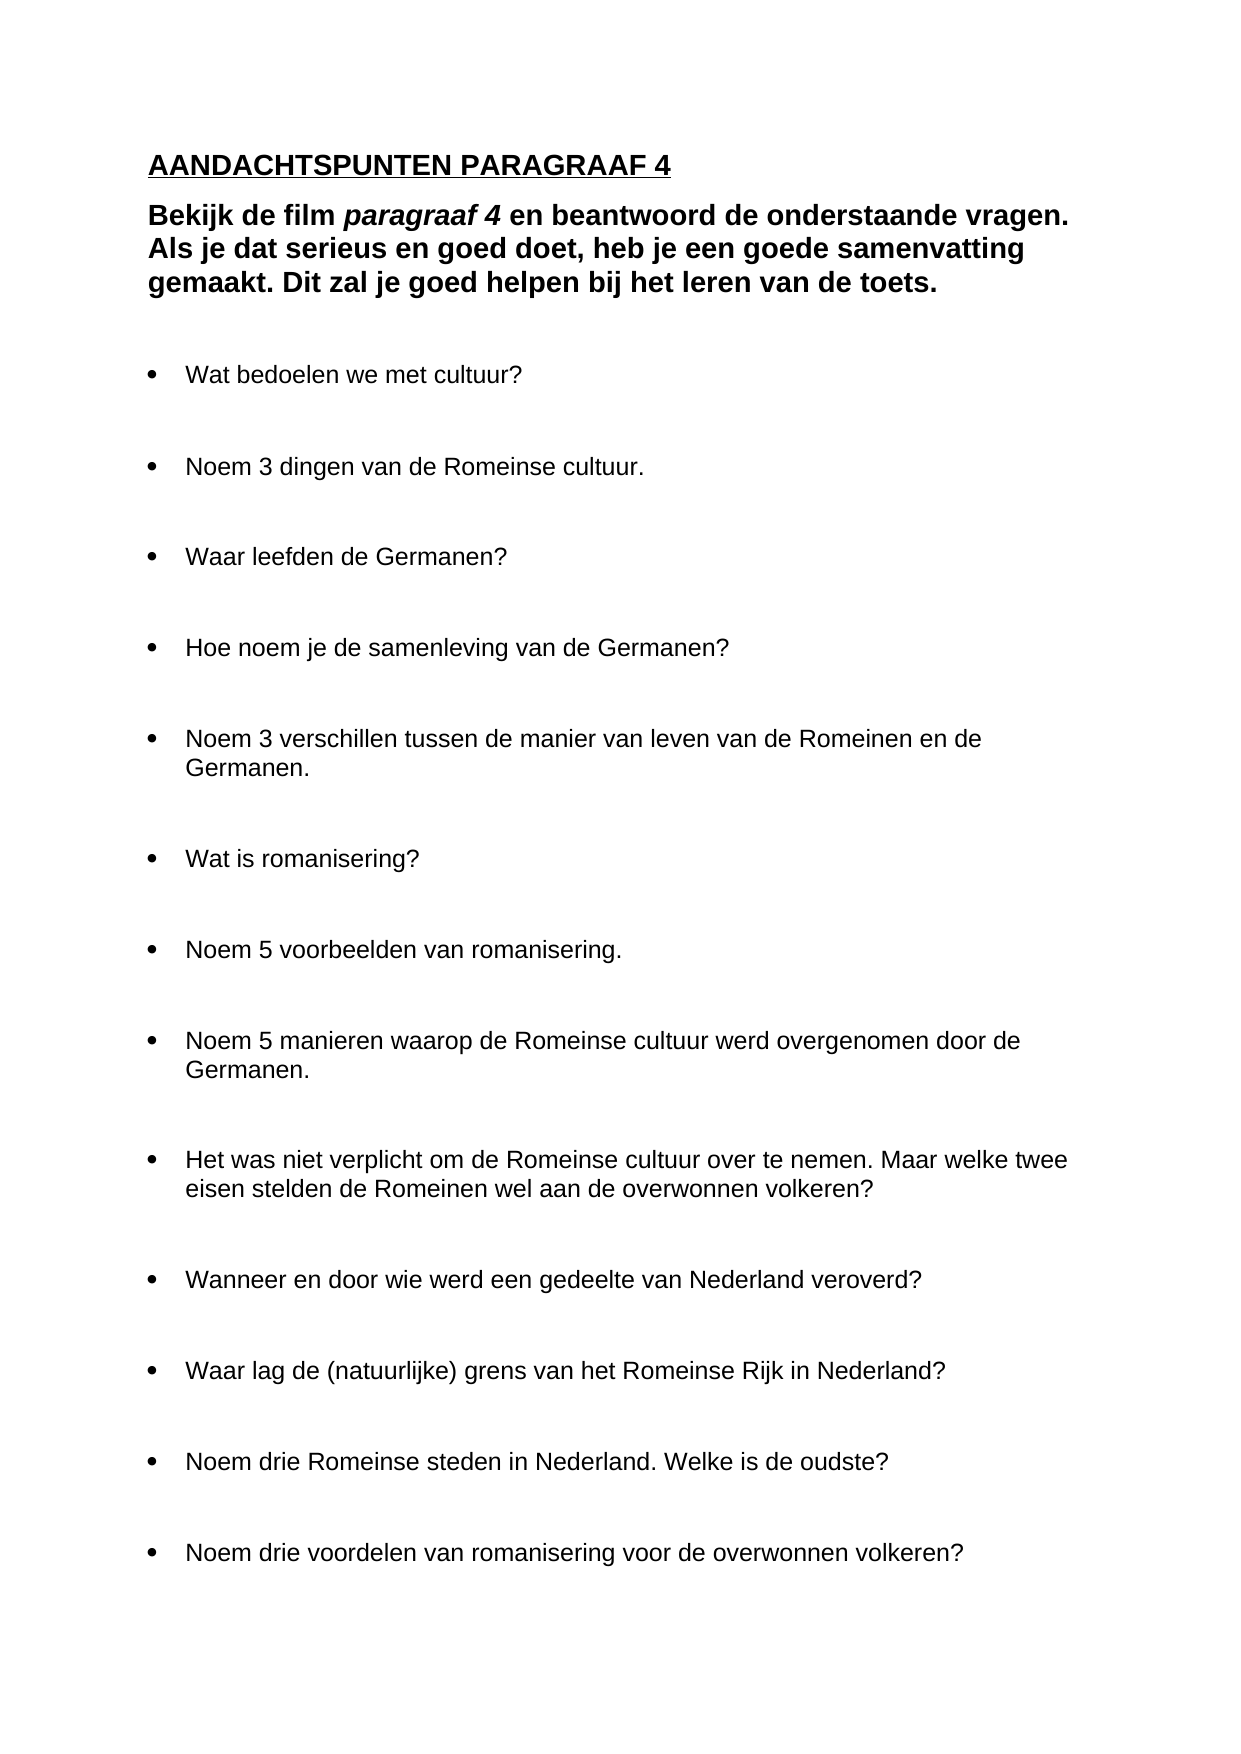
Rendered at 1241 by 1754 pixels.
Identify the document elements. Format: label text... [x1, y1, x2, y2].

list Noem 3 dingen van de Romeinse cultuur. [148, 451, 1093, 480]
list Wat is romanisering? [148, 844, 1093, 873]
list Noem drie voordelen van romanisering voor de overwonnen volkeren? [148, 1538, 1093, 1567]
list Het was niet verplicht om de Romeinse cultuur over te nemen. Maar welke twee eisen stelden de Romeinen wel aan de overwonnen volkeren? [148, 1146, 1093, 1203]
text Bekijk de film paragraaf 4 en beantwoord de onderstaande vragen. Als je dat serieus en goed doet, heb je een goede samenvatting gemaakt. Dit zal je goed helpen bij het leren van de toets. [148, 198, 1093, 298]
list Noem 5 voorbeelden van romanisering. [148, 935, 1093, 964]
text AANDACHTSPUNTEN PARAGRAAF 4 [148, 148, 1093, 181]
list Noem drie Romeinse steden in Nederland. Welke is de oudste? [148, 1447, 1093, 1476]
list Hoe noem je de samenleving van de Germanen? [148, 633, 1093, 662]
list Wanneer en door wie werd een gedeelte van Nederland veroverd? [148, 1265, 1093, 1294]
list Wat bedoelen we met cultuur? [148, 361, 1093, 389]
list Noem 3 verschillen tussen de manier van leven van de Romeinen en de Germanen. [148, 724, 1093, 782]
list Waar leefden de Germanen? [148, 542, 1093, 571]
list Waar lag de (natuurlijke) grens van het Romeinse Rijk in Nederland? [148, 1356, 1093, 1385]
list Noem 5 manieren waarop de Romeinse cultuur werd overgenomen door de Germanen. [148, 1026, 1093, 1083]
